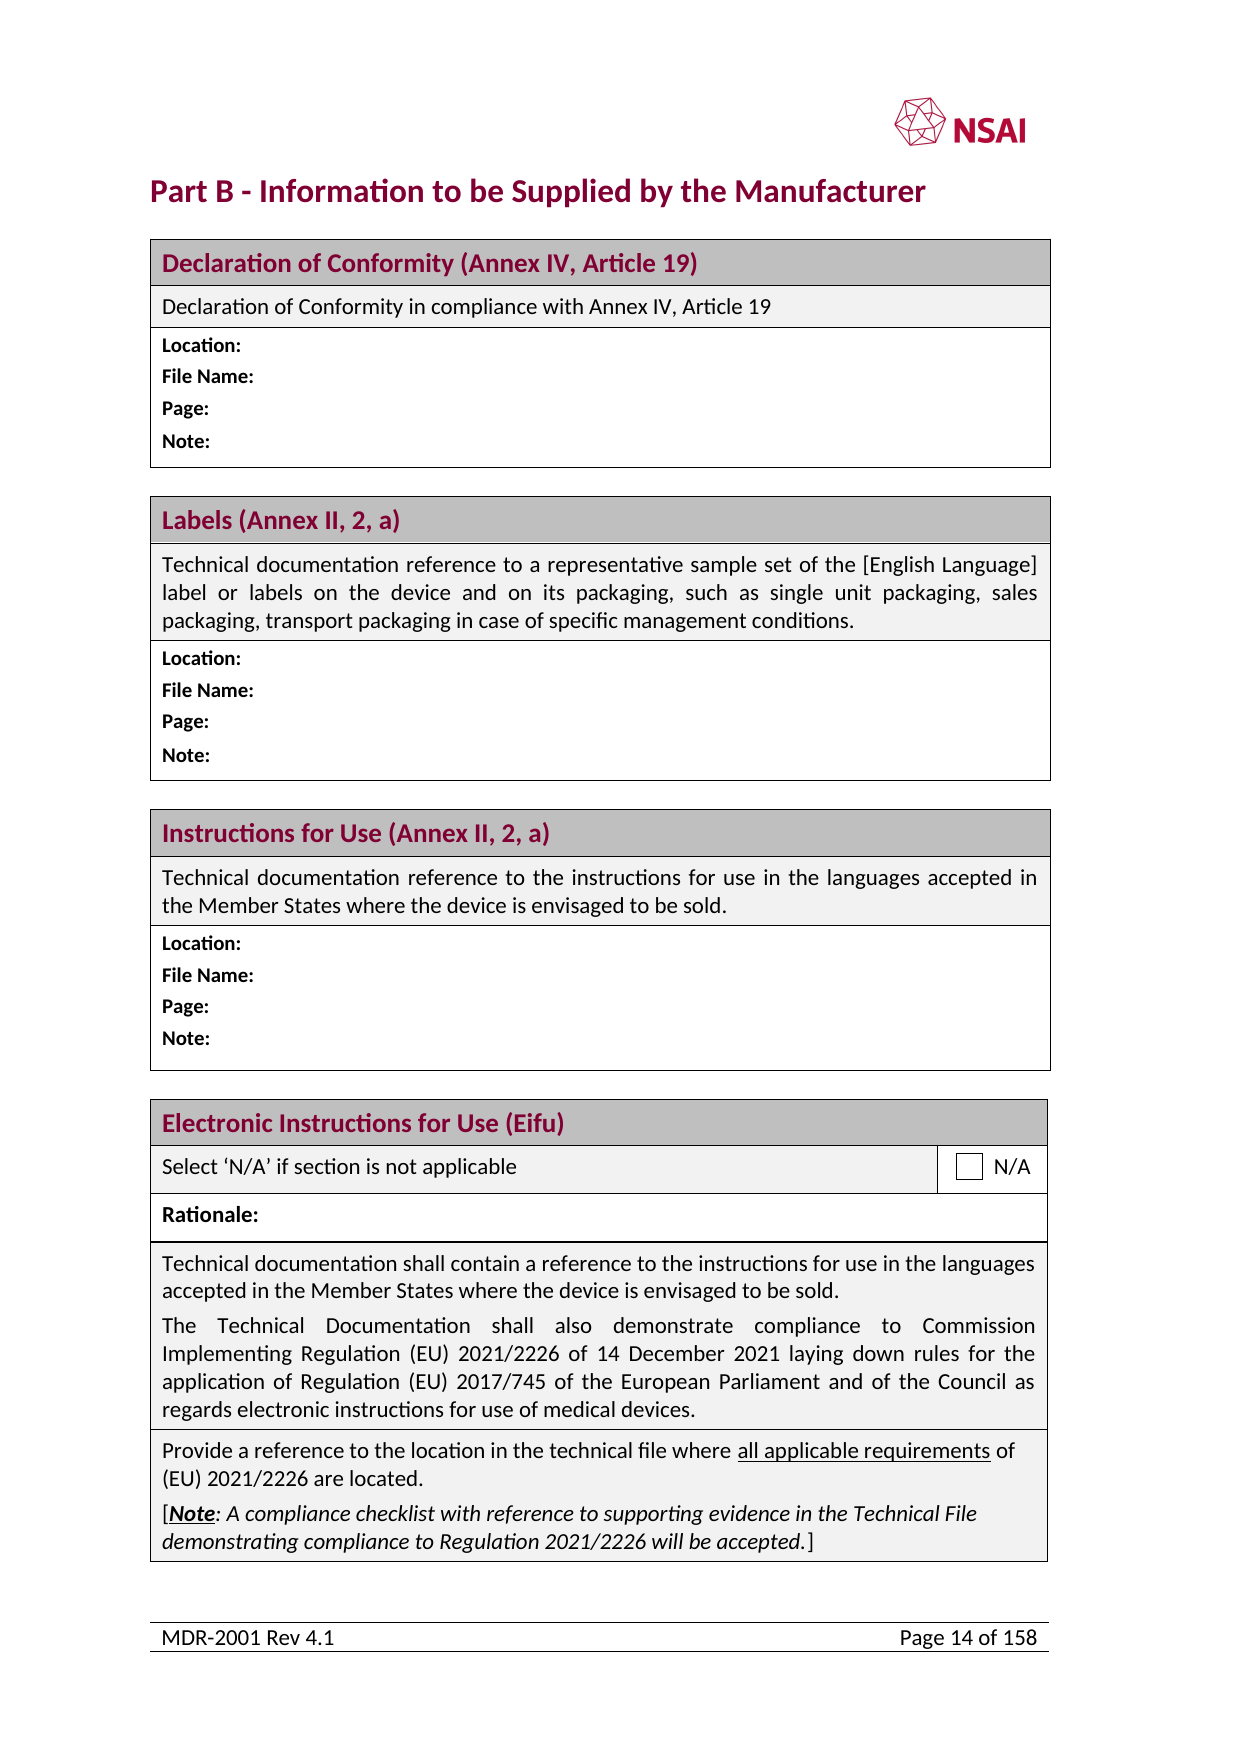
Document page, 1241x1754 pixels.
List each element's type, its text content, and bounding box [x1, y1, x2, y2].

table_cell Location: File Name: Page: Note: [151, 926, 1050, 1069]
table_header Declaration of Conformity (Annex IV, Article 19) [151, 240, 1050, 285]
table_header Labels (Annex II, 2, a) [151, 497, 1050, 542]
table_cell Technical documentation reference to a representative sample set of the [English Language] label or labels on the device and on its packaging, such as single unit packaging, sales packaging, transport packaging in case of specific management conditions. [151, 544, 1050, 640]
picture [870, 73, 1049, 170]
subtitle Part B - Information to be Supplied by the Manufacturer [150, 170, 1048, 210]
table_cell Location: File Name: Page: Note: [151, 641, 1050, 780]
table_cell Technical documentation shall contain a reference to the instructions for use in the languages accepted in the Member States where the device is envisaged to be sold. The Technical Documentation shall also demonstrate compliance to Commission Implementing Regulation (EU) 2021/2226 of 14 December 2021 laying down rules for the application of Regulation (EU) 2017/745 of the European Parliament and of the Council as regards electronic instructions for use of medical devices. [151, 1243, 1047, 1429]
table_cell Rationale: [151, 1194, 1047, 1241]
table_cell N/A [938, 1146, 1047, 1193]
table_header Instructions for Use (Annex II, 2, a) [151, 810, 1050, 856]
table_cell Provide a reference to the location in the technical file where all applicable requirements of (EU) 2021/2226 are located. [Note: A compliance checklist with reference to supporting evidence in the Technical File demonstrating compliance to Regulation 2021/2226 will be accepted.] [151, 1430, 1047, 1561]
table_cell Location: File Name: Page: Note: [151, 328, 1050, 467]
table_header Electronic Instructions for Use (Eifu) [151, 1100, 1047, 1145]
table_cell Declaration of Conformity in compliance with Annex IV, Article 19 [151, 286, 1050, 327]
table_cell Select ‘N/A’ if section is not applicable [151, 1146, 937, 1193]
table_cell Technical documentation reference to the instructions for use in the languages accepted in the Member States where the device is envisaged to be sold. [151, 857, 1050, 925]
